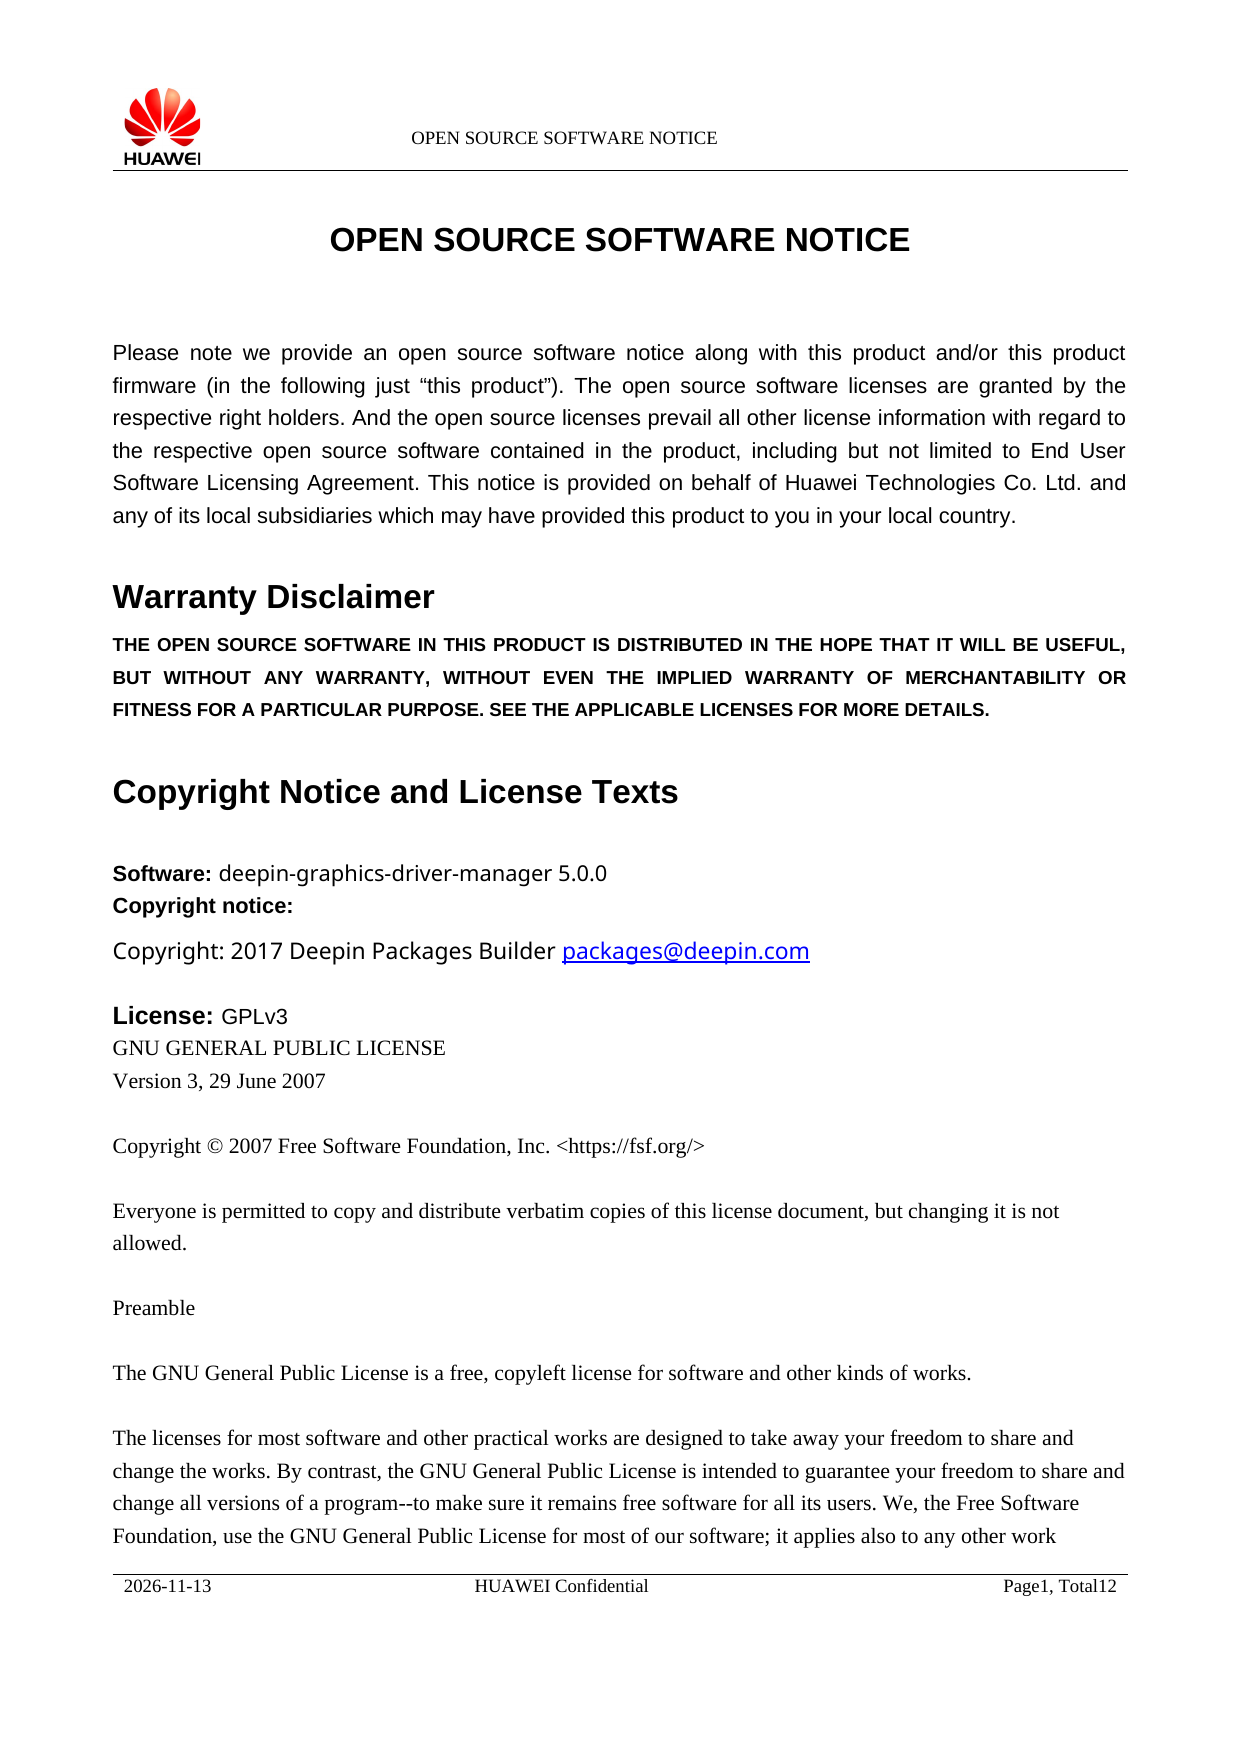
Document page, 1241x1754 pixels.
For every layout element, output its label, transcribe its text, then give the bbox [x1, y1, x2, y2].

text Copyright Notice and License Texts [112, 759, 1128, 824]
picture [124, 88, 201, 165]
text Warranty Disclaimer [112, 564, 1128, 629]
text OPEN SOURCE SOFTWARE NOTICE [112, 206, 1128, 271]
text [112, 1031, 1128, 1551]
text The open source software in this product is distributed in the hope that it will be useful, but WITHOUT ANY WARRANTY, without even the implied warranty of MERCHANTABILITY or FITNESS FOR A PARTICULAR PURPOSE. See the applicable licenses for more details. [112, 629, 1128, 726]
text Please note we provide an open source software notice along with this product and/or this product firmware (in the following just “this product”). The open source software licenses are granted by the respective right holders. And the open source licenses prevail all other license information with regard to the respective open source software contained in the product, including but not limited to End User Software Licensing Agreement. This notice is provided on behalf of Huawei Technologies Co. Ltd. and any of its local subsidiaries which may have provided this product to you in your local country. [112, 336, 1128, 531]
text Copyright notice: [112, 889, 1128, 921]
text License: GPLv3 [112, 999, 1128, 1031]
text Copyright: 2017 Deepin Packages Builder packages@deepin.com [112, 934, 1128, 966]
title Software: deepin-graphics-driver-manager 5.0.0 [112, 856, 1128, 889]
